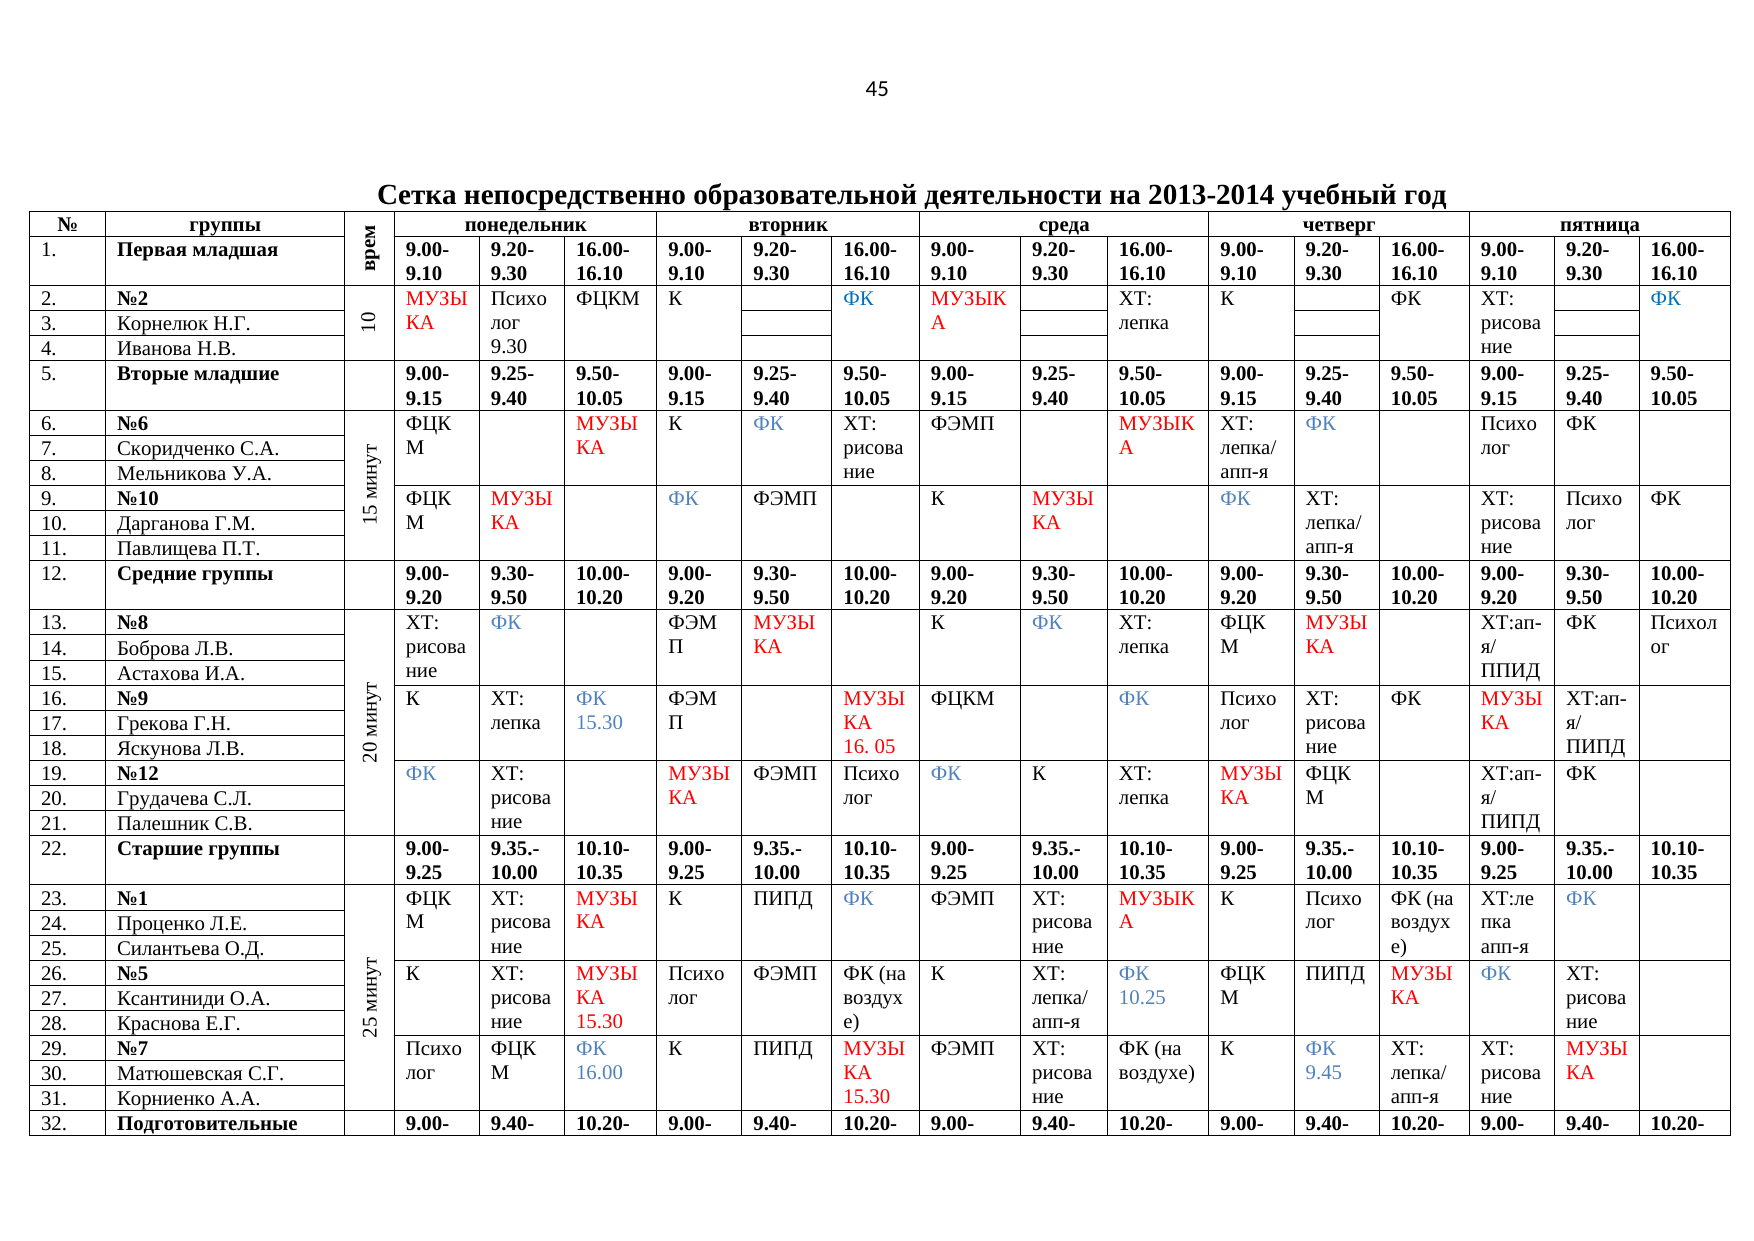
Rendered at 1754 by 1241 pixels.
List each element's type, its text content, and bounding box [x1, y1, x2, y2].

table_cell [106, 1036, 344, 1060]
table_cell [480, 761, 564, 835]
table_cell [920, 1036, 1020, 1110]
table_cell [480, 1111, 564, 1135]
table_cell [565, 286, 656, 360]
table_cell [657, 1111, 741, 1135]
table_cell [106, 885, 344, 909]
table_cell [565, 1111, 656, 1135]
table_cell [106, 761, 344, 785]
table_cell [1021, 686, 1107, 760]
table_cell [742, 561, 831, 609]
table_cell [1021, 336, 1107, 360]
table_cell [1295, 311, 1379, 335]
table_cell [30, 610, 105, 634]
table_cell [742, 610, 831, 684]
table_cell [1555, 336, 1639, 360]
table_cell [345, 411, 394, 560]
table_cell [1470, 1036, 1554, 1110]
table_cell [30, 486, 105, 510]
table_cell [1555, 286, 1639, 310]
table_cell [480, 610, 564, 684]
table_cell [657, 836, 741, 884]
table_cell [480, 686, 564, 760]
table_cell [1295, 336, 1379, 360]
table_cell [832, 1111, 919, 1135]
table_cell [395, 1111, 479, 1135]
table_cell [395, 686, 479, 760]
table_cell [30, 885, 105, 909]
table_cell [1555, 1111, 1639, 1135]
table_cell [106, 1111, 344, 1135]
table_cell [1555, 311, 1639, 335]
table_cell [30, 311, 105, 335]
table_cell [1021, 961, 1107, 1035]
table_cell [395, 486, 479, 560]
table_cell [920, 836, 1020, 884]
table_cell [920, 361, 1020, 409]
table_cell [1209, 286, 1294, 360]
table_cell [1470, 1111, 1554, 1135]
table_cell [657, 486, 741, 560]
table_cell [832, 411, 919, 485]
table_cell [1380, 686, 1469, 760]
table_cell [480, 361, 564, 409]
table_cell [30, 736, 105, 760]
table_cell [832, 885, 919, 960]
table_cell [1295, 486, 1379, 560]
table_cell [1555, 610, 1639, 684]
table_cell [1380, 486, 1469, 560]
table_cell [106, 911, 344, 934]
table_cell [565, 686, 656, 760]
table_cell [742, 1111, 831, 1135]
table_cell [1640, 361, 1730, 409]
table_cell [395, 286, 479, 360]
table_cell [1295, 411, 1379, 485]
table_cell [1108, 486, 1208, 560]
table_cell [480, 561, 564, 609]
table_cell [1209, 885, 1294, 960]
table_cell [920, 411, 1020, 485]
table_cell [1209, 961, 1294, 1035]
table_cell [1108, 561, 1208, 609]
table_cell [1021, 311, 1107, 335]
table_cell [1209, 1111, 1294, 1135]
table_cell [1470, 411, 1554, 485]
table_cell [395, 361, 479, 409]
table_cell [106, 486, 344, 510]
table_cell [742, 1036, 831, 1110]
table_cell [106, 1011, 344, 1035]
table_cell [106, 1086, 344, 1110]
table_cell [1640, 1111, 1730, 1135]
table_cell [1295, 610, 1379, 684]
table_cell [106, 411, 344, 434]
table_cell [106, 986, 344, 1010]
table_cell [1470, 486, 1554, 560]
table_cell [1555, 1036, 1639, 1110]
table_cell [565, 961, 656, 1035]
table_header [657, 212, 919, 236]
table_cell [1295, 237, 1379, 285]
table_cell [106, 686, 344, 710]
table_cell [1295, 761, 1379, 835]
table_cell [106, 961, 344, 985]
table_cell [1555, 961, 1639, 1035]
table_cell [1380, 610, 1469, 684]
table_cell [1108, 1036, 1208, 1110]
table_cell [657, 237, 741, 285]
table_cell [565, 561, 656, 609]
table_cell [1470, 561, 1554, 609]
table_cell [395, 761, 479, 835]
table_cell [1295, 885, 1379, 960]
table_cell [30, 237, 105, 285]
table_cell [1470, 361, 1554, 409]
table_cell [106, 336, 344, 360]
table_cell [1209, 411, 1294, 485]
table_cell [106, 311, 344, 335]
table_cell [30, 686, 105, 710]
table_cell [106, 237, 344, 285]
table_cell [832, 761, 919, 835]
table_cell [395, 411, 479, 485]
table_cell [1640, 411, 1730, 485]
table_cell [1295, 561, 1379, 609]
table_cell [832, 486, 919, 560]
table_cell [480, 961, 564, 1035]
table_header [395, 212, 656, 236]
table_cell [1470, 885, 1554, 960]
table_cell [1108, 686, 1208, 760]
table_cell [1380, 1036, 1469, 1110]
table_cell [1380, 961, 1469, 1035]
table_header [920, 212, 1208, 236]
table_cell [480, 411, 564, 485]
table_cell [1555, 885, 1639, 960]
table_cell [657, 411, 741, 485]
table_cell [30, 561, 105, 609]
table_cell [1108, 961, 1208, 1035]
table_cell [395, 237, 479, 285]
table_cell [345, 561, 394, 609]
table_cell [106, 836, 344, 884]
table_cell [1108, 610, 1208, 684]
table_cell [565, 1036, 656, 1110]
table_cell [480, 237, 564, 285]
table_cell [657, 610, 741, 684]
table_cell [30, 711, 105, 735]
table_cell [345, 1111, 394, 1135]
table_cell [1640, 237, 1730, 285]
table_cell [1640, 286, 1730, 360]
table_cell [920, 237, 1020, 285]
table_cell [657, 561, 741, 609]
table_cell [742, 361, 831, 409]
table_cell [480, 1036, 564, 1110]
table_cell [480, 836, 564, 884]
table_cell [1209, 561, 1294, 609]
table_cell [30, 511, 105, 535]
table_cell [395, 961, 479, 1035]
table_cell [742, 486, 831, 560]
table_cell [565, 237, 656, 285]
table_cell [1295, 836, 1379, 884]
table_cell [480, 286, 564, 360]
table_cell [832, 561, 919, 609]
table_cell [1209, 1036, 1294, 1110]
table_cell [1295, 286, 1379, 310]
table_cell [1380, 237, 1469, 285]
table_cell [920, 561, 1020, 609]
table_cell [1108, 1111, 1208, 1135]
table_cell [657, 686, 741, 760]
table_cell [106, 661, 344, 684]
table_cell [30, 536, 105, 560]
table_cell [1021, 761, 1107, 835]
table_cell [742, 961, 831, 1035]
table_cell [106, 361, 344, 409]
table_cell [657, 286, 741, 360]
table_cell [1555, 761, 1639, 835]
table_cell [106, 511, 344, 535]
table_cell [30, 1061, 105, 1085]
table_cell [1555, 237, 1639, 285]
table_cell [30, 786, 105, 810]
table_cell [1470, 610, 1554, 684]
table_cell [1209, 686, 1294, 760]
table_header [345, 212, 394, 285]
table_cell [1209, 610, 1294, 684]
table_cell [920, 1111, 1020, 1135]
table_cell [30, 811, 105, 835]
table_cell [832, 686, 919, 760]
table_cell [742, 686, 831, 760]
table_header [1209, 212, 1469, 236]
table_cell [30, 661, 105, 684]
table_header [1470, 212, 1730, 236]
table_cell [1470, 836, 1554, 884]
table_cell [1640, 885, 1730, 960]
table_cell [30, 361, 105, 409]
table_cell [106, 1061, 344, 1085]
text Сетка непосредственно образовательной деятельности на 2013-2014 учебный год [118, 177, 1706, 211]
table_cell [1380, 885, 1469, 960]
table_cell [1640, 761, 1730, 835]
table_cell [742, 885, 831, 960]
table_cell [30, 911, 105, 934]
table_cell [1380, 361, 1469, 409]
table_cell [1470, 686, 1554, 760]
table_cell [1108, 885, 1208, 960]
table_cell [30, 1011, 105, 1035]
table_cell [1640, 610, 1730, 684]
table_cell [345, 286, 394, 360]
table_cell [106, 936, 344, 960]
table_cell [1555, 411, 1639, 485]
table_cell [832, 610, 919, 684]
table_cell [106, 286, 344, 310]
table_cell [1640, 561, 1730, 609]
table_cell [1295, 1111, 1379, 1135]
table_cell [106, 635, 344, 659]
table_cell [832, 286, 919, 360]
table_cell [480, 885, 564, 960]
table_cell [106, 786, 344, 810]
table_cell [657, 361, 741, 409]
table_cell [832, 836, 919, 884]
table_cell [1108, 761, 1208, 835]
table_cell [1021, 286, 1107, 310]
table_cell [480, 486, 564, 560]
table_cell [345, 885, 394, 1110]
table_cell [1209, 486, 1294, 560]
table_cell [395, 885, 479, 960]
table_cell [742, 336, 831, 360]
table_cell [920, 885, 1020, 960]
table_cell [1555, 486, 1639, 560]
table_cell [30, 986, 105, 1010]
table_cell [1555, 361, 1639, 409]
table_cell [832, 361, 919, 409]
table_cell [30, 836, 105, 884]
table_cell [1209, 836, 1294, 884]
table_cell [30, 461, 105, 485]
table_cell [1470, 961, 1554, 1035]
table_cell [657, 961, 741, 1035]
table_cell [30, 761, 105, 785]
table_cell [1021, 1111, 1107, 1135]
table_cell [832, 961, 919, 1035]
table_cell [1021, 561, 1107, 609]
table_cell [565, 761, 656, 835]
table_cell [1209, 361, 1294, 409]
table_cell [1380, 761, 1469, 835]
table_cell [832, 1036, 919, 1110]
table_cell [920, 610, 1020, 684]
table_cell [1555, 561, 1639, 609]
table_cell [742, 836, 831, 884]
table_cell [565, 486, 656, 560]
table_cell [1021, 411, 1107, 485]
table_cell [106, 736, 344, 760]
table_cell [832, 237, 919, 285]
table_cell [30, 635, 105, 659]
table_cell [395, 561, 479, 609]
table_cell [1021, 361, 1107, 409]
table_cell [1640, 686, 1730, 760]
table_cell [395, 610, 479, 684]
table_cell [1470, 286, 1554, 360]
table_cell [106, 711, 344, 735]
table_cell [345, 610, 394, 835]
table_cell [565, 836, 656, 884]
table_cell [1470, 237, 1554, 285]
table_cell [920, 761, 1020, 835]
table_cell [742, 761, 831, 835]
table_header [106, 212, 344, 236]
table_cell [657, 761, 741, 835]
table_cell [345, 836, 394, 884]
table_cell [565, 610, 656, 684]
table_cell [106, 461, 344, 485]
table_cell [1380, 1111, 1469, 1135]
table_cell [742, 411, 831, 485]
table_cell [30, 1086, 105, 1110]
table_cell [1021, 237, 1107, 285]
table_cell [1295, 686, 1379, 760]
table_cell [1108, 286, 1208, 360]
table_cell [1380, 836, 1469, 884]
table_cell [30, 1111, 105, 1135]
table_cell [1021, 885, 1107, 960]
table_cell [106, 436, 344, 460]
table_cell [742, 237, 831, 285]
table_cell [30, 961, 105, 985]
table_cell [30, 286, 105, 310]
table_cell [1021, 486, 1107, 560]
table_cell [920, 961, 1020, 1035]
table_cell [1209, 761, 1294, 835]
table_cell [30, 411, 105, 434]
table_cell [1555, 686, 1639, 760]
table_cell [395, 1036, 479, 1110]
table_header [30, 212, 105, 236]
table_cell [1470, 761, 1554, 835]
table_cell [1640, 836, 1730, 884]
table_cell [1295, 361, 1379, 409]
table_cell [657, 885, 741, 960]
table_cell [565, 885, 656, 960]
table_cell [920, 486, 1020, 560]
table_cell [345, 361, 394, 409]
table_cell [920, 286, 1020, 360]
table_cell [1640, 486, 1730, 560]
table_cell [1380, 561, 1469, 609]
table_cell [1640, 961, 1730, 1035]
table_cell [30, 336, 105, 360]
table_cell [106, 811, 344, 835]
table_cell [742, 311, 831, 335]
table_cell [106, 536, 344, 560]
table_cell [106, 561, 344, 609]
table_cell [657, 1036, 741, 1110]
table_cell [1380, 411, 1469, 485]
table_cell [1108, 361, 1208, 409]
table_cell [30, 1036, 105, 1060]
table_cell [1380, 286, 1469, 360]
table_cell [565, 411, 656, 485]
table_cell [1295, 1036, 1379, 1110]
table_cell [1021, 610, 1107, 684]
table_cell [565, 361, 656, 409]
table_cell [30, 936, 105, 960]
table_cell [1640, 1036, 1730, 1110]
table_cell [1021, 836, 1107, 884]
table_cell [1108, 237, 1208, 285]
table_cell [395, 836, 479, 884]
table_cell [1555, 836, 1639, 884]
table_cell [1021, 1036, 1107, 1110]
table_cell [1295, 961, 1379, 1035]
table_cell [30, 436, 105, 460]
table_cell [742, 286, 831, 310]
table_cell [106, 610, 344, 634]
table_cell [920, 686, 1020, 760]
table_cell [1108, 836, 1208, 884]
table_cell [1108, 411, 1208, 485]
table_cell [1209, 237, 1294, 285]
